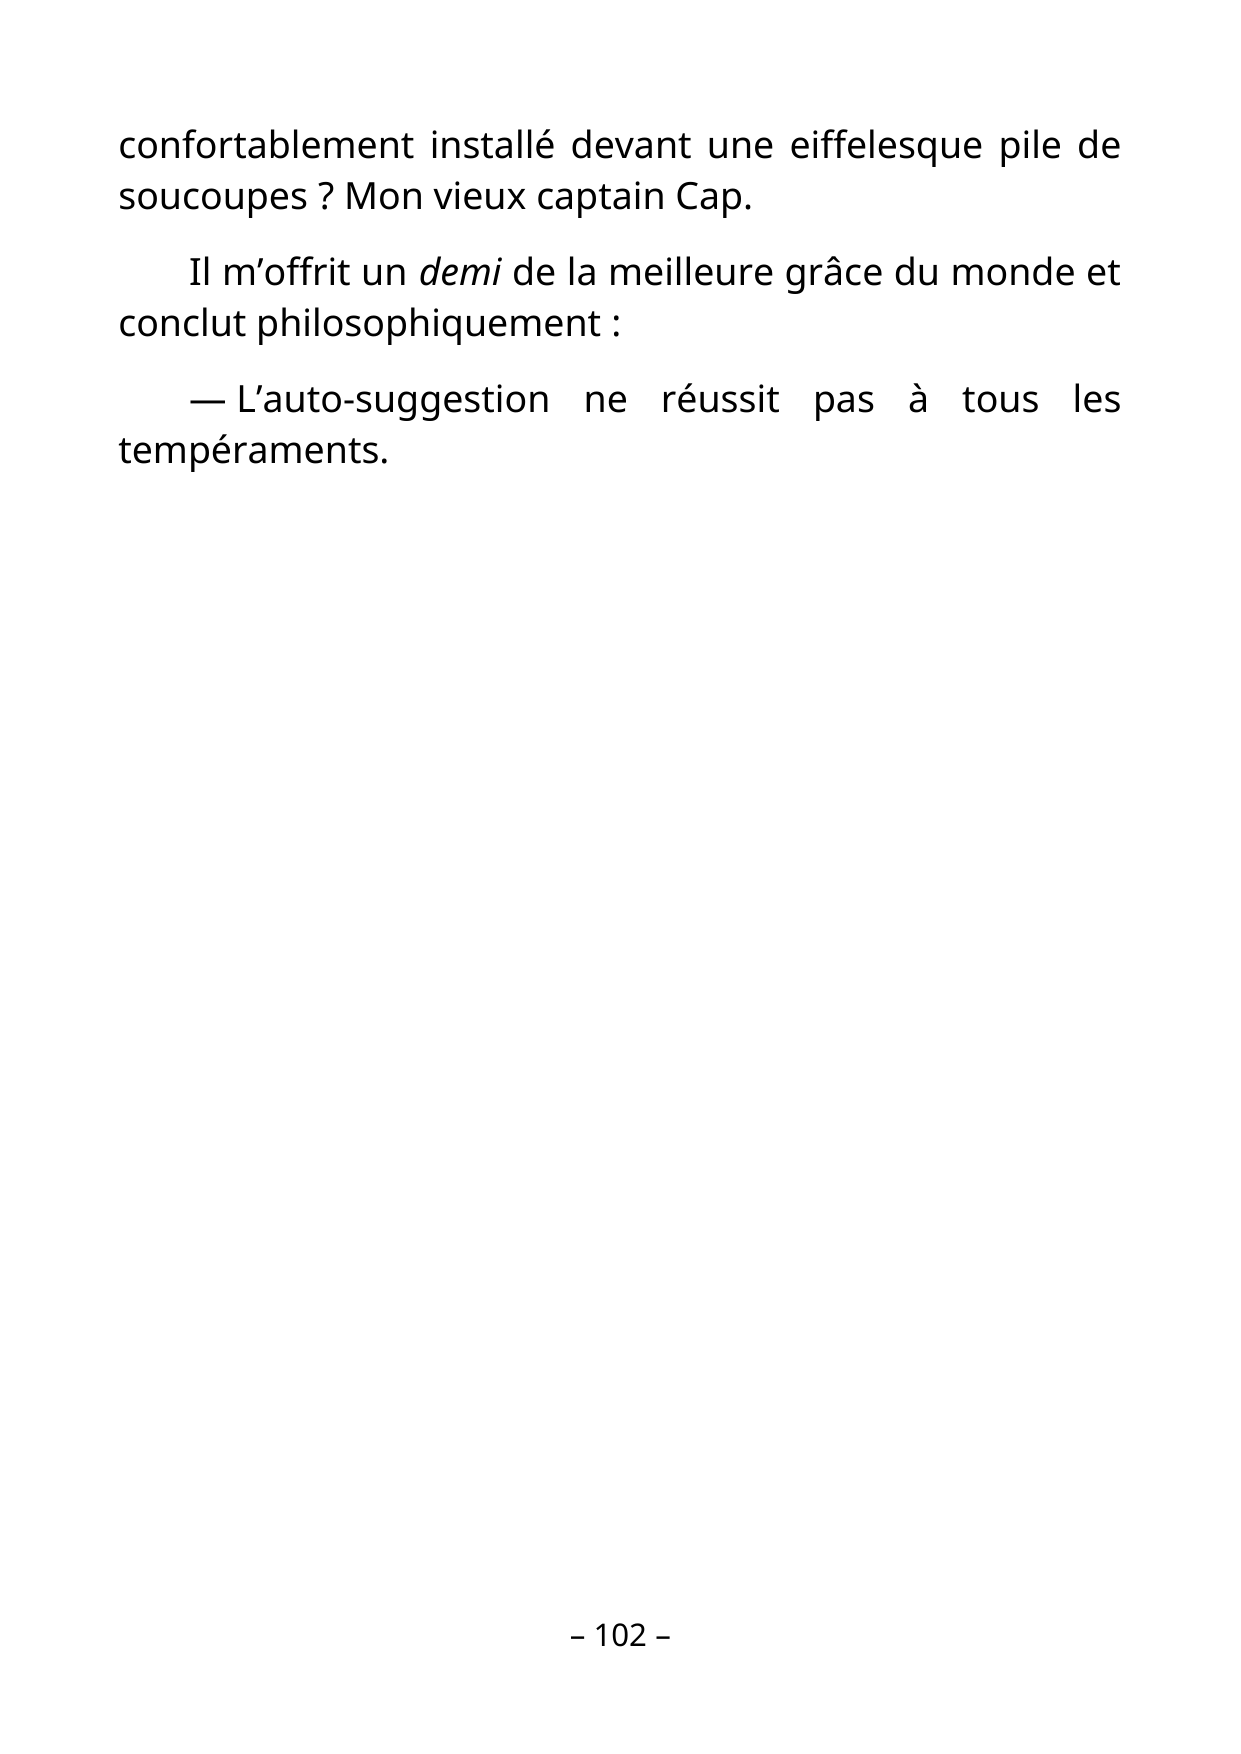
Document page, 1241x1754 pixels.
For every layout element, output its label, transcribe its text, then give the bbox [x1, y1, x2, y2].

text — L’auto-suggestion ne réussit pas à tous les tempéraments. [118, 372, 1122, 474]
text Il m’offrit un demi de la meilleure grâce du monde et conclut philosophiquement : [118, 245, 1122, 347]
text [118, 118, 1122, 220]
